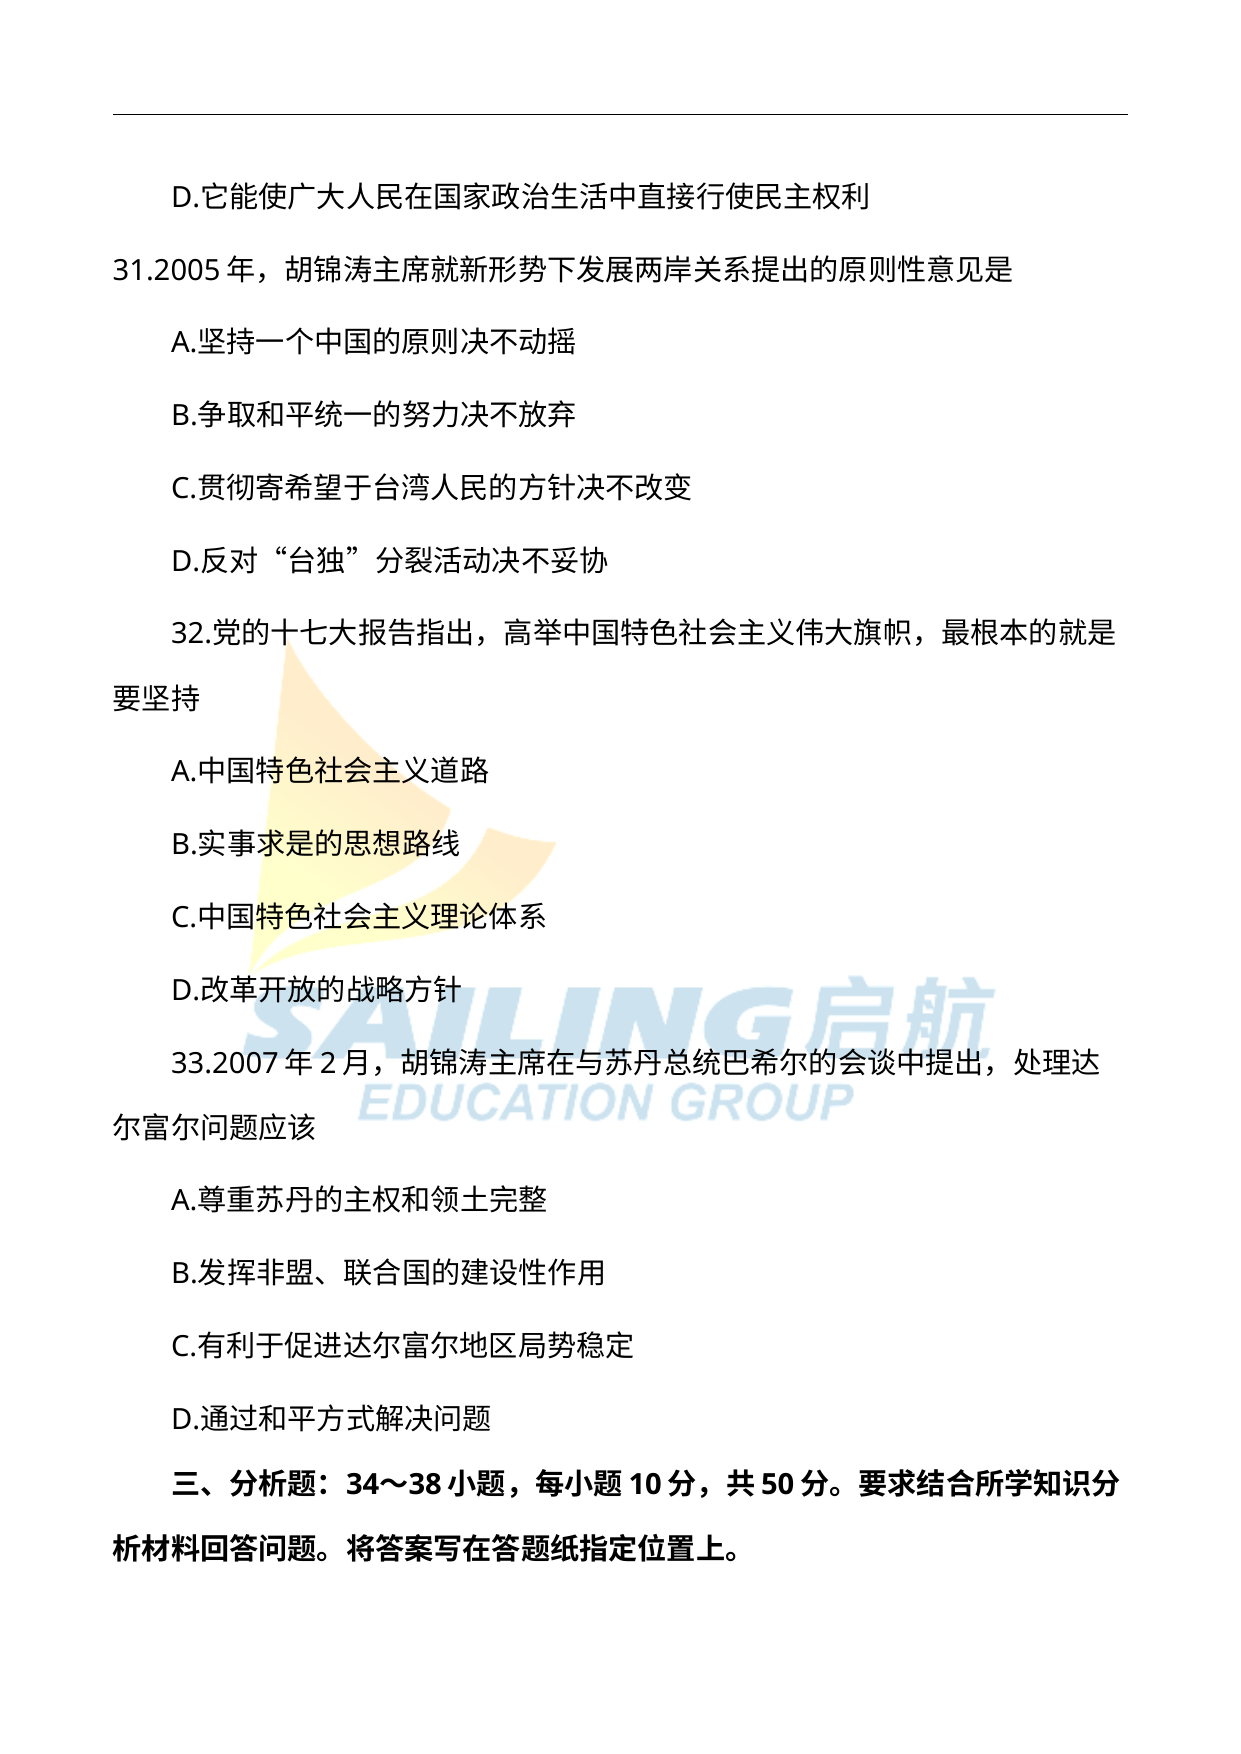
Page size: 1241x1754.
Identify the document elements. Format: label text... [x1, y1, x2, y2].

text C.贯彻寄希望于台湾人民的方针决不改变 [112, 453, 1128, 518]
text B.发挥非盟、联合国的建设性作用 [112, 1238, 1128, 1303]
text 三、分析题：34～38小题，每小题10分，共50分。要求结合所学知识分析材料回答问题。将答案写在答题纸指定位置上。 [112, 1449, 1128, 1579]
text D.反对“台独”分裂活动决不妥协 [112, 526, 1128, 591]
text D.它能使广大人民在国家政治生活中直接行使民主权利 [112, 162, 1128, 227]
text 31.2005年，胡锦涛主席就新形势下发展两岸关系提出的原则性意见是 [112, 235, 1128, 300]
text B.实事求是的思想路线 [112, 809, 1128, 874]
text B.争取和平统一的努力决不放弃 [112, 380, 1128, 445]
text D.改革开放的战略方针 [112, 955, 1128, 1020]
text A.坚持一个中国的原则决不动摇 [112, 308, 1128, 373]
text C.有利于促进达尔富尔地区局势稳定 [112, 1311, 1128, 1376]
text D.通过和平方式解决问题 [112, 1384, 1128, 1449]
text 32.党的十七大报告指出，高举中国特色社会主义伟大旗帜，最根本的就是要坚持 [112, 599, 1128, 729]
text A.中国特色社会主义道路 [112, 737, 1128, 802]
text C.中国特色社会主义理论体系 [112, 882, 1128, 947]
text A.尊重苏丹的主权和领土完整 [112, 1166, 1128, 1231]
text 33.2007年2月，胡锦涛主席在与苏丹总统巴希尔的会谈中提出，处理达尔富尔问题应该 [112, 1028, 1128, 1158]
